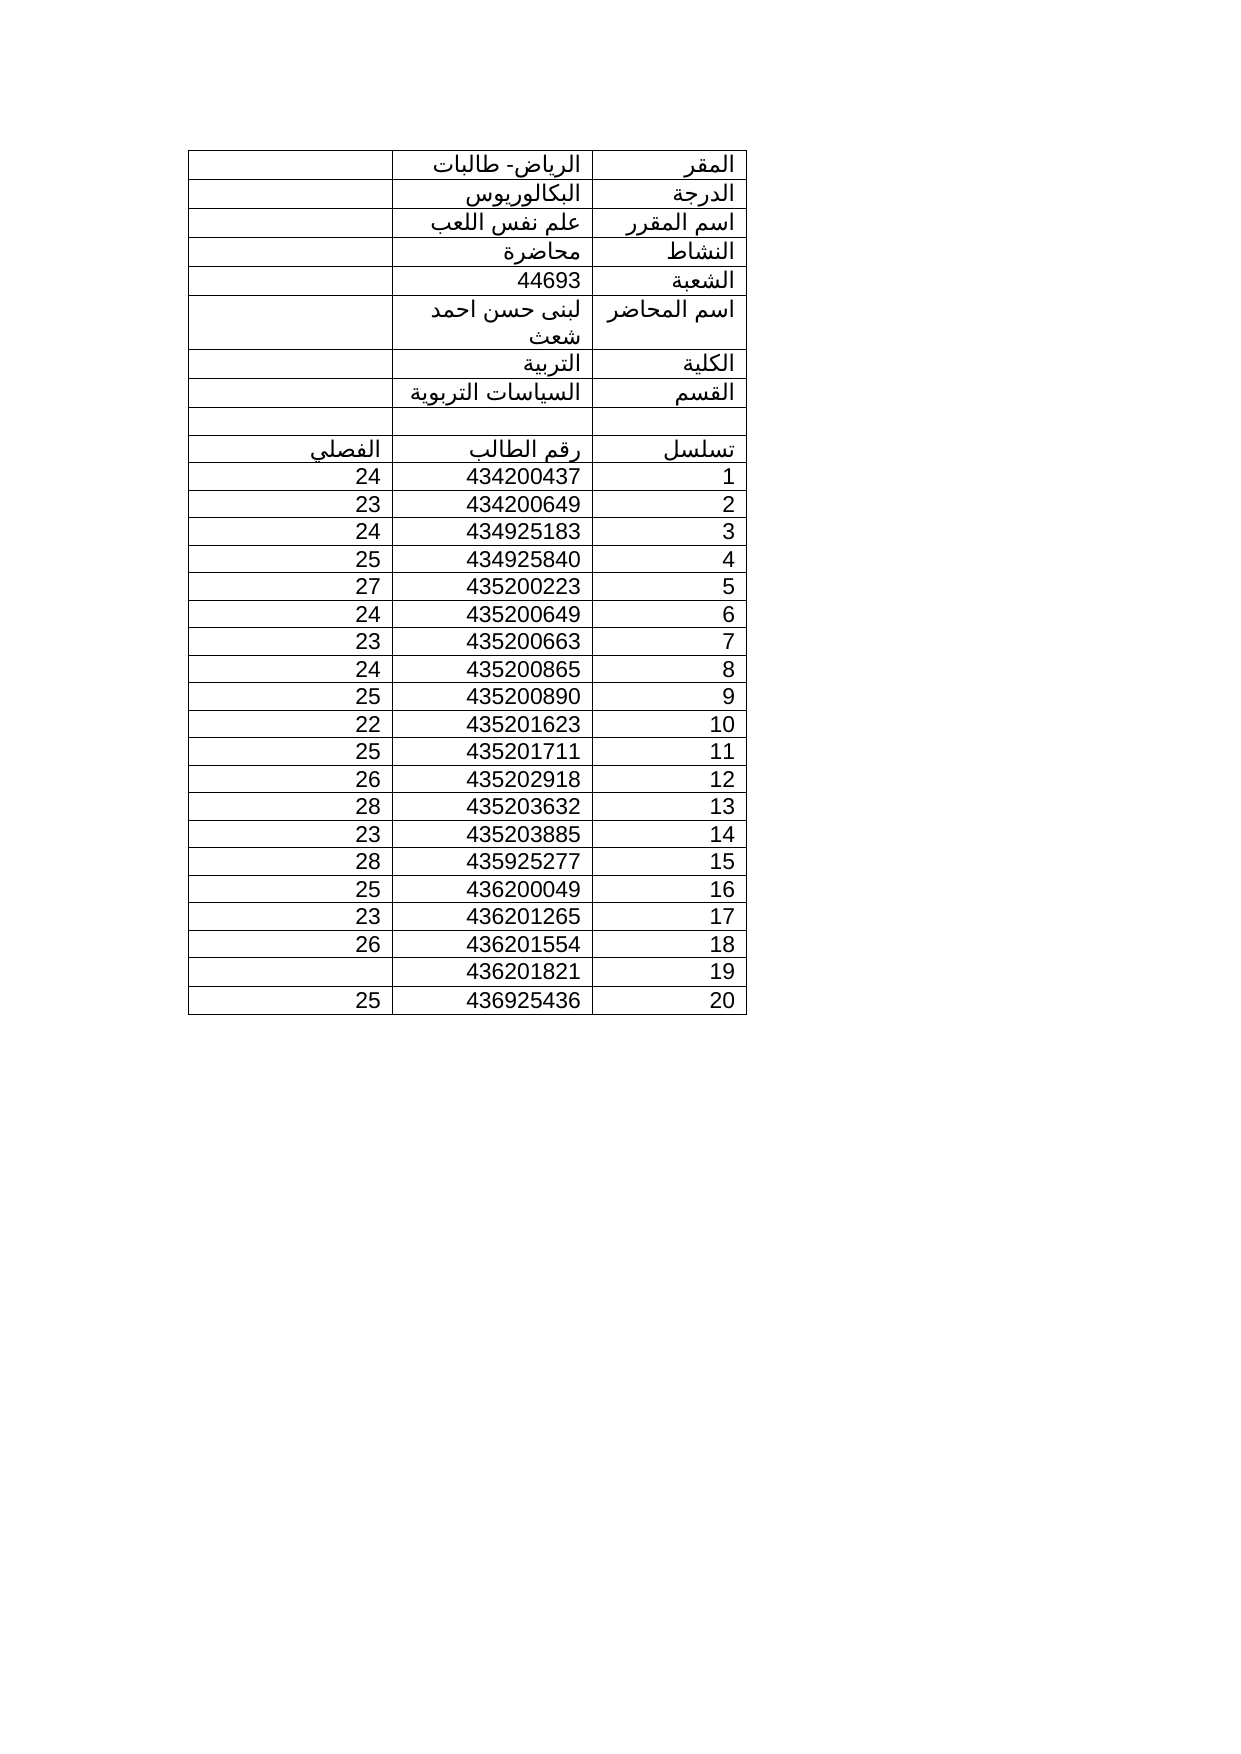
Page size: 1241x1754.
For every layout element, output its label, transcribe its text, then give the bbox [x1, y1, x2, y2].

table_cell 24 [189, 518, 392, 545]
table_cell 15 [593, 848, 746, 875]
table_cell 436200049 [393, 876, 592, 902]
table_cell علم نفس اللعب [393, 209, 592, 237]
table_cell [189, 238, 392, 266]
table_header [189, 151, 392, 179]
table_cell 23 [189, 903, 392, 930]
table_cell 19 [593, 958, 746, 986]
table_cell 23 [189, 491, 392, 517]
table_cell 18 [593, 931, 746, 957]
table_cell الشعبة [593, 267, 746, 295]
table_cell 435202918 [393, 766, 592, 792]
table_cell 23 [189, 821, 392, 847]
table_cell النشاط [593, 238, 746, 266]
table_cell 436201554 [393, 931, 592, 957]
table_cell السياسات التربوية [393, 379, 592, 407]
table_cell 7 [593, 628, 746, 655]
table_cell 436201265 [393, 903, 592, 930]
table_cell 435200663 [393, 628, 592, 655]
table_cell 435200865 [393, 656, 592, 682]
table_cell 436201821 [393, 958, 592, 986]
table_cell 434200437 [393, 463, 592, 490]
table_cell [189, 267, 392, 295]
table_cell 20 [593, 987, 746, 1014]
table_cell [189, 350, 392, 378]
table_cell 10 [593, 711, 746, 737]
table_cell 16 [593, 876, 746, 902]
table_cell 25 [189, 876, 392, 902]
table_cell 434925840 [393, 546, 592, 572]
table_cell اسم المقرر [593, 209, 746, 237]
table_cell 435925277 [393, 848, 592, 875]
table_cell 6 [593, 601, 746, 627]
table_cell 25 [189, 683, 392, 710]
table_cell القسم [593, 379, 746, 407]
table_cell 25 [189, 546, 392, 572]
table_cell 26 [189, 931, 392, 957]
table_cell 2 [593, 491, 746, 517]
table_cell 13 [593, 793, 746, 820]
table_cell 4 [593, 546, 746, 572]
table_header المقر [593, 151, 746, 179]
table_cell 12 [593, 766, 746, 792]
table_cell 25 [189, 738, 392, 765]
table_cell التربية [393, 350, 592, 378]
table_cell [189, 379, 392, 407]
table_cell [189, 408, 392, 435]
table_cell رقم الطالب [393, 436, 592, 462]
table_cell 17 [593, 903, 746, 930]
table_cell 24 [189, 601, 392, 627]
table_cell 26 [189, 766, 392, 792]
table_cell [393, 408, 592, 435]
table_cell 44693 [393, 267, 592, 295]
table_cell 434925183 [393, 518, 592, 545]
table_cell 28 [189, 848, 392, 875]
table_cell [189, 958, 392, 986]
table_cell 27 [189, 573, 392, 600]
table_cell 22 [189, 711, 392, 737]
table_cell اسم المحاضر [593, 296, 746, 349]
table_cell 28 [189, 793, 392, 820]
table_cell 11 [593, 738, 746, 765]
table_cell 434200649 [393, 491, 592, 517]
table_cell [593, 408, 746, 435]
table_cell 435200649 [393, 601, 592, 627]
table_cell 25 [189, 987, 392, 1014]
table_cell 435203632 [393, 793, 592, 820]
table_cell 23 [189, 628, 392, 655]
table_header الرياض- طالبات [393, 151, 592, 179]
table_cell 5 [593, 573, 746, 600]
table_cell لبنى حسن احمد شعث [393, 296, 592, 349]
table_cell 435201711 [393, 738, 592, 765]
table_cell 14 [593, 821, 746, 847]
table_cell 1 [593, 463, 746, 490]
table_cell الفصلي [189, 436, 392, 462]
table_cell 24 [189, 656, 392, 682]
table_cell الكلية [593, 350, 746, 378]
table_cell [189, 180, 392, 208]
table_cell [189, 296, 392, 349]
table_cell 436925436 [393, 987, 592, 1014]
table_cell البكالوريوس [393, 180, 592, 208]
table_cell 3 [593, 518, 746, 545]
table_cell 435203885 [393, 821, 592, 847]
table_cell محاضرة [393, 238, 592, 266]
table_cell تسلسل [593, 436, 746, 462]
table_cell 24 [189, 463, 392, 490]
table_cell 8 [593, 656, 746, 682]
table_cell [189, 209, 392, 237]
table_cell 435201623 [393, 711, 592, 737]
table_cell الدرجة [593, 180, 746, 208]
table_cell 9 [593, 683, 746, 710]
table_cell 435200890 [393, 683, 592, 710]
table_cell 435200223 [393, 573, 592, 600]
